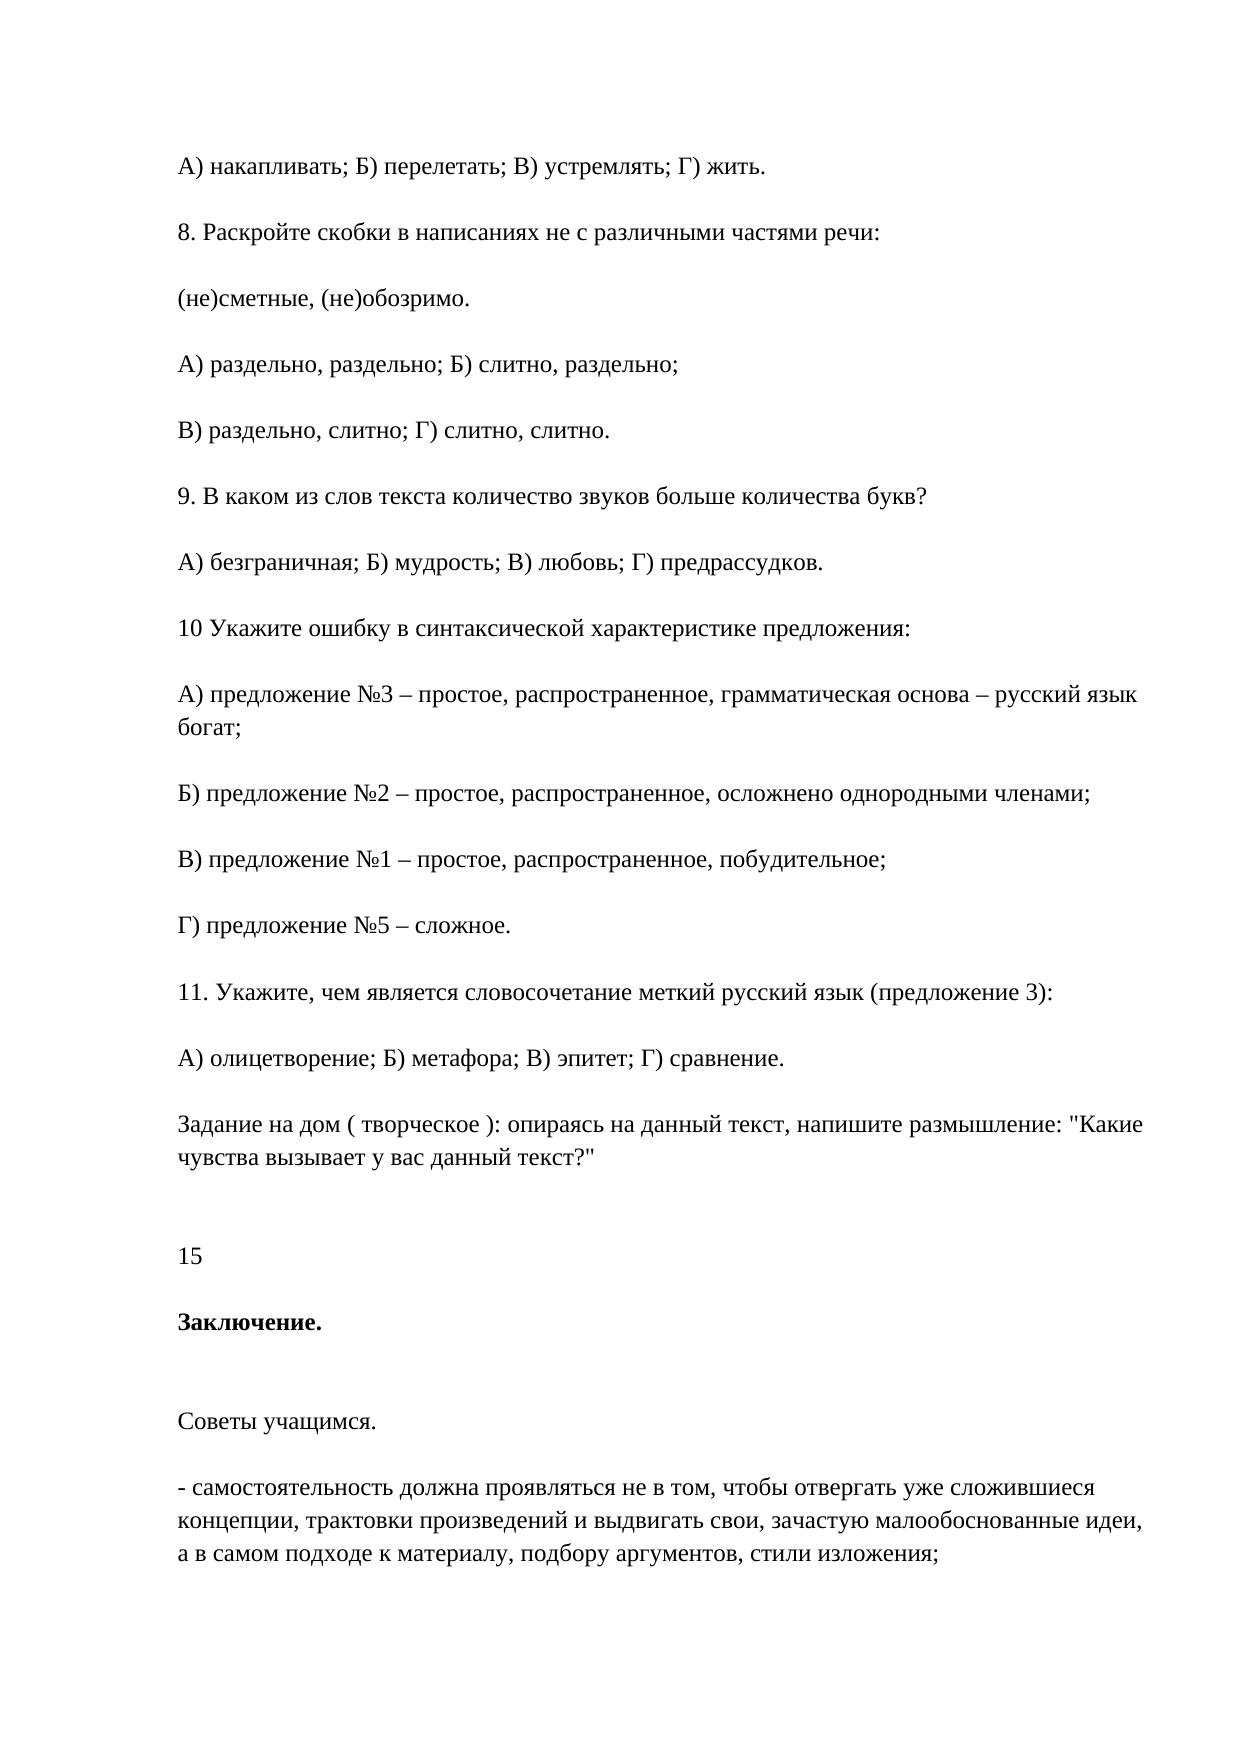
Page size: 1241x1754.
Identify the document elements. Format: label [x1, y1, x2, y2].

text [177, 118, 1152, 1633]
